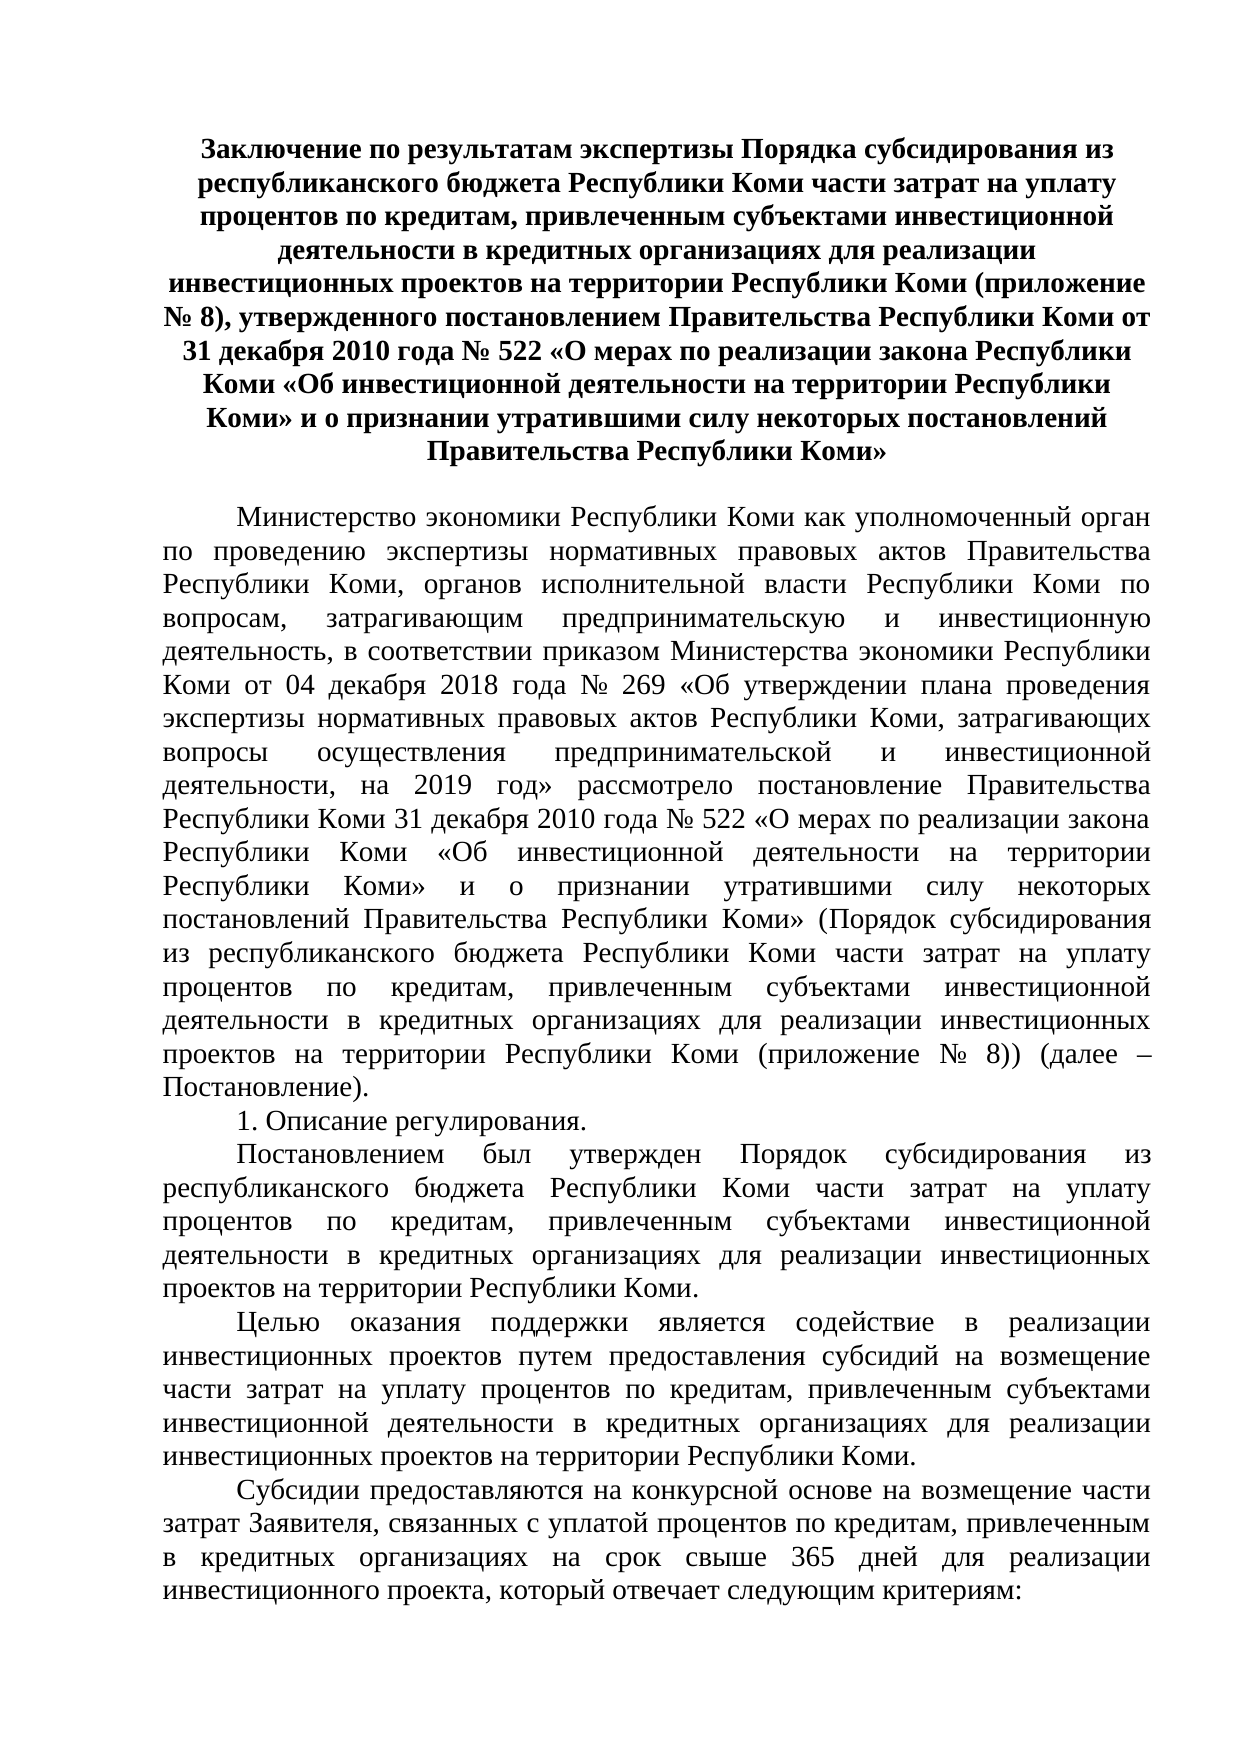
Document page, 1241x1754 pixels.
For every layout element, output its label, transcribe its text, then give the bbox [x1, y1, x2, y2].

text Субсидии предоставляются на конкурсной основе на возмещение части затрат Заявителя, связанных с уплатой процентов по кредитам, привлеченным в кредитных организациях на срок свыше 365 дней для реализации инвестиционного проекта, который отвечает следующим критериям: [162, 1472, 1152, 1606]
text 1. Описание регулирования. [162, 1103, 1152, 1136]
text Министерство экономики Республики Коми как уполномоченный орган по проведению экспертизы нормативных правовых актов Правительства Республики Коми, органов исполнительной власти Республики Коми по вопросам, затрагивающим предпринимательскую и инвестиционную деятельность, в соответствии приказом Министерства экономики Республики Коми от 04 декабря 2018 года № 269 «Об утверждении плана проведения экспертизы нормативных правовых актов Республики Коми, затрагивающих вопросы осуществления предпринимательской и инвестиционной деятельности, на 2019 год» рассмотрело постановление Правительства Республики Коми 31 декабря 2010 года № 522 «О мерах по реализации закона Республики Коми «Об инвестиционной деятельности на территории Республики Коми» и о признании утратившими силу некоторых постановлений Правительства Республики Коми» (Порядок субсидирования из республиканского бюджета Республики Коми части затрат на уплату процентов по кредитам, привлеченным субъектами инвестиционной деятельности в кредитных организациях для реализации инвестиционных проектов на территории Республики Коми (приложение № 8)) (далее – Постановление). [162, 499, 1152, 1103]
text Заключение по результатам экспертизы Порядка субсидирования из республиканского бюджета Республики Коми части затрат на уплату процентов по кредитам, привлеченным субъектами инвестиционной деятельности в кредитных организациях для реализации инвестиционных проектов на территории Республики Коми (приложение № 8), утвержденного постановлением Правительства Республики Коми от 31 декабря 2010 года № 522 «О мерах по реализации закона Республики Коми «Об инвестиционной деятельности на территории Республики Коми» и о признании утратившими силу некоторых постановлений Правительства Республики Коми» [162, 131, 1152, 467]
text Постановлением был утвержден Порядок субсидирования из республиканского бюджета Республики Коми части затрат на уплату процентов по кредитам, привлеченным субъектами инвестиционной деятельности в кредитных организациях для реализации инвестиционных проектов на территории Республики Коми. [162, 1136, 1152, 1304]
text Целью оказания поддержки является содействие в реализации инвестиционных проектов путем предоставления субсидий на возмещение части затрат на уплату процентов по кредитам, привлеченным субъектами инвестиционной деятельности в кредитных организациях для реализации инвестиционных проектов на территории Республики Коми. [162, 1304, 1152, 1472]
